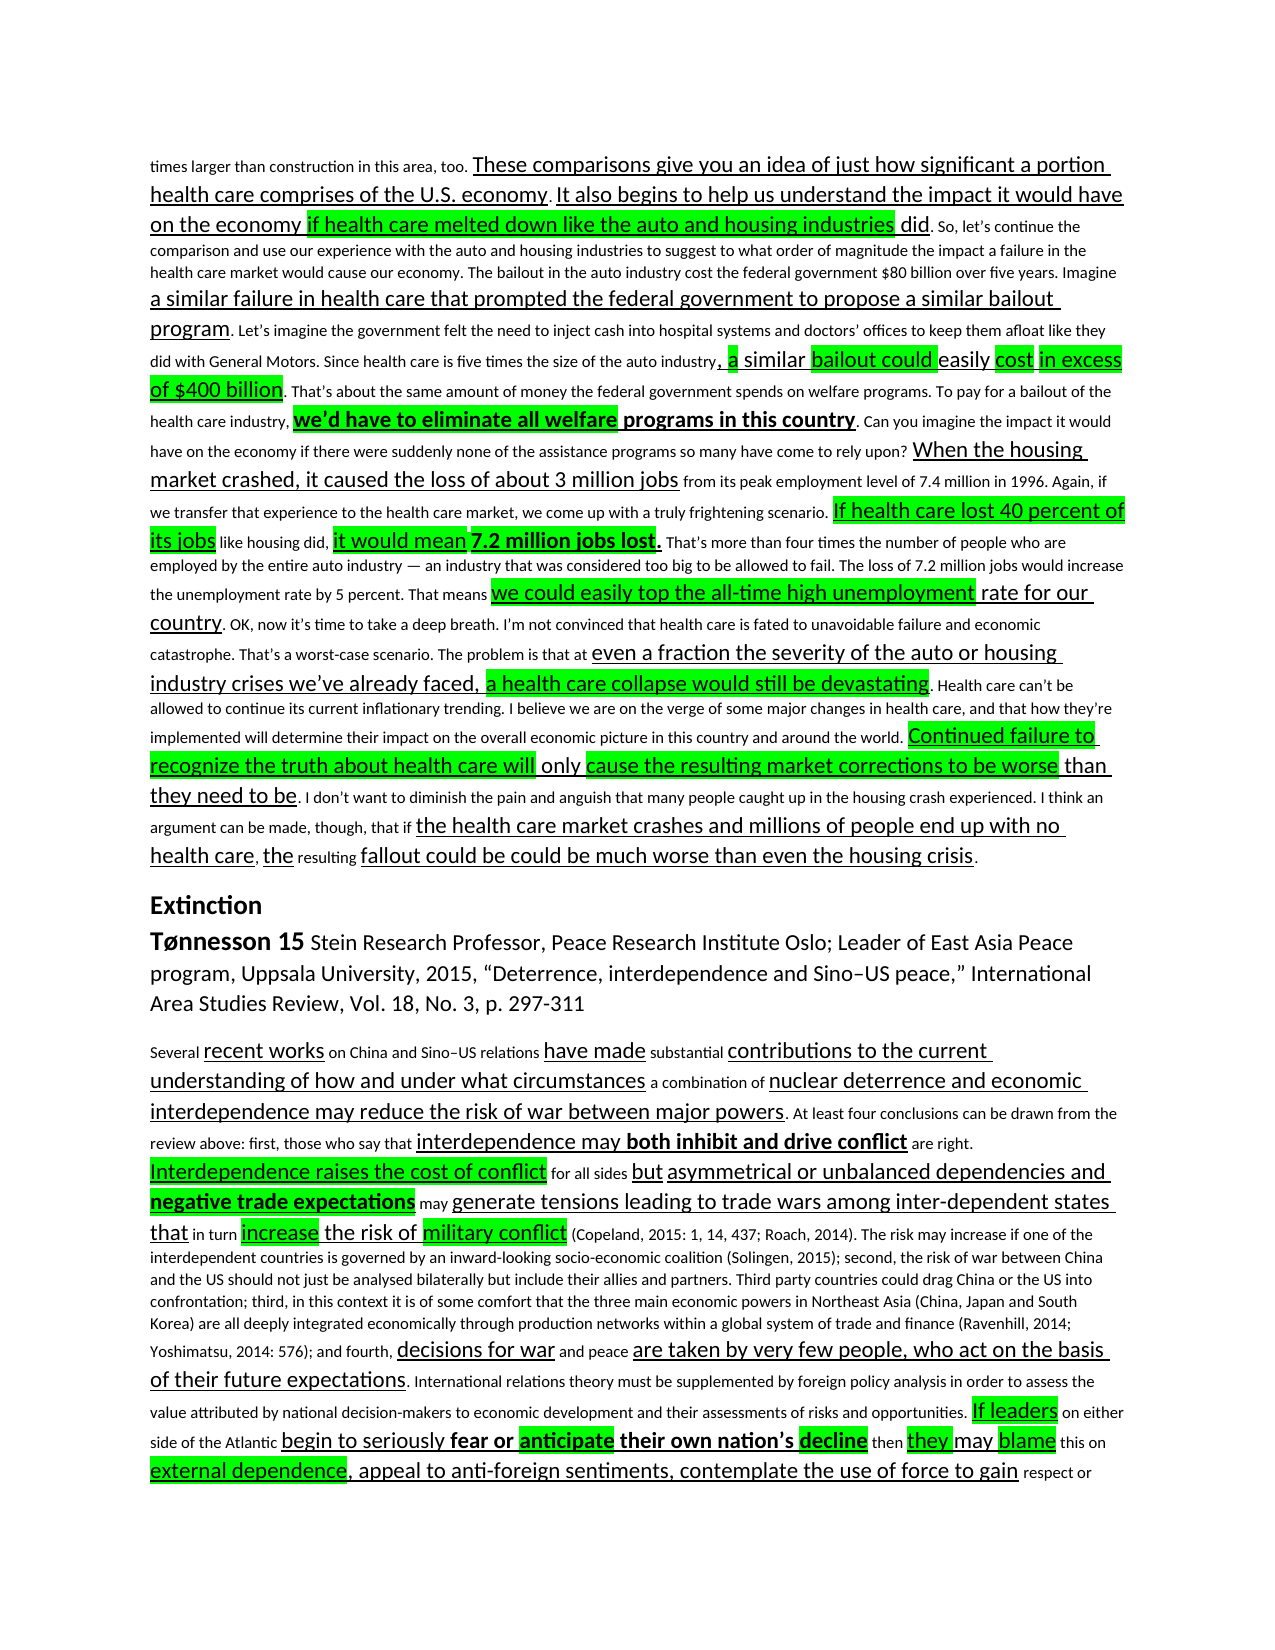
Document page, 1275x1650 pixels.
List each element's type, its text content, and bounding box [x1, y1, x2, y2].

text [150, 150, 1125, 870]
subtitle Extinction [150, 888, 1125, 922]
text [150, 1036, 1125, 1484]
text Tønnesson 15 Stein Research Professor, Peace Research Institute Oslo; Leader of East Asia Peace program, Uppsala University, 2015, “Deterrence, interdependence and Sino–US peace,” International Area Studies Review, Vol. 18, No. 3, p. 297-311 [150, 924, 1125, 1018]
